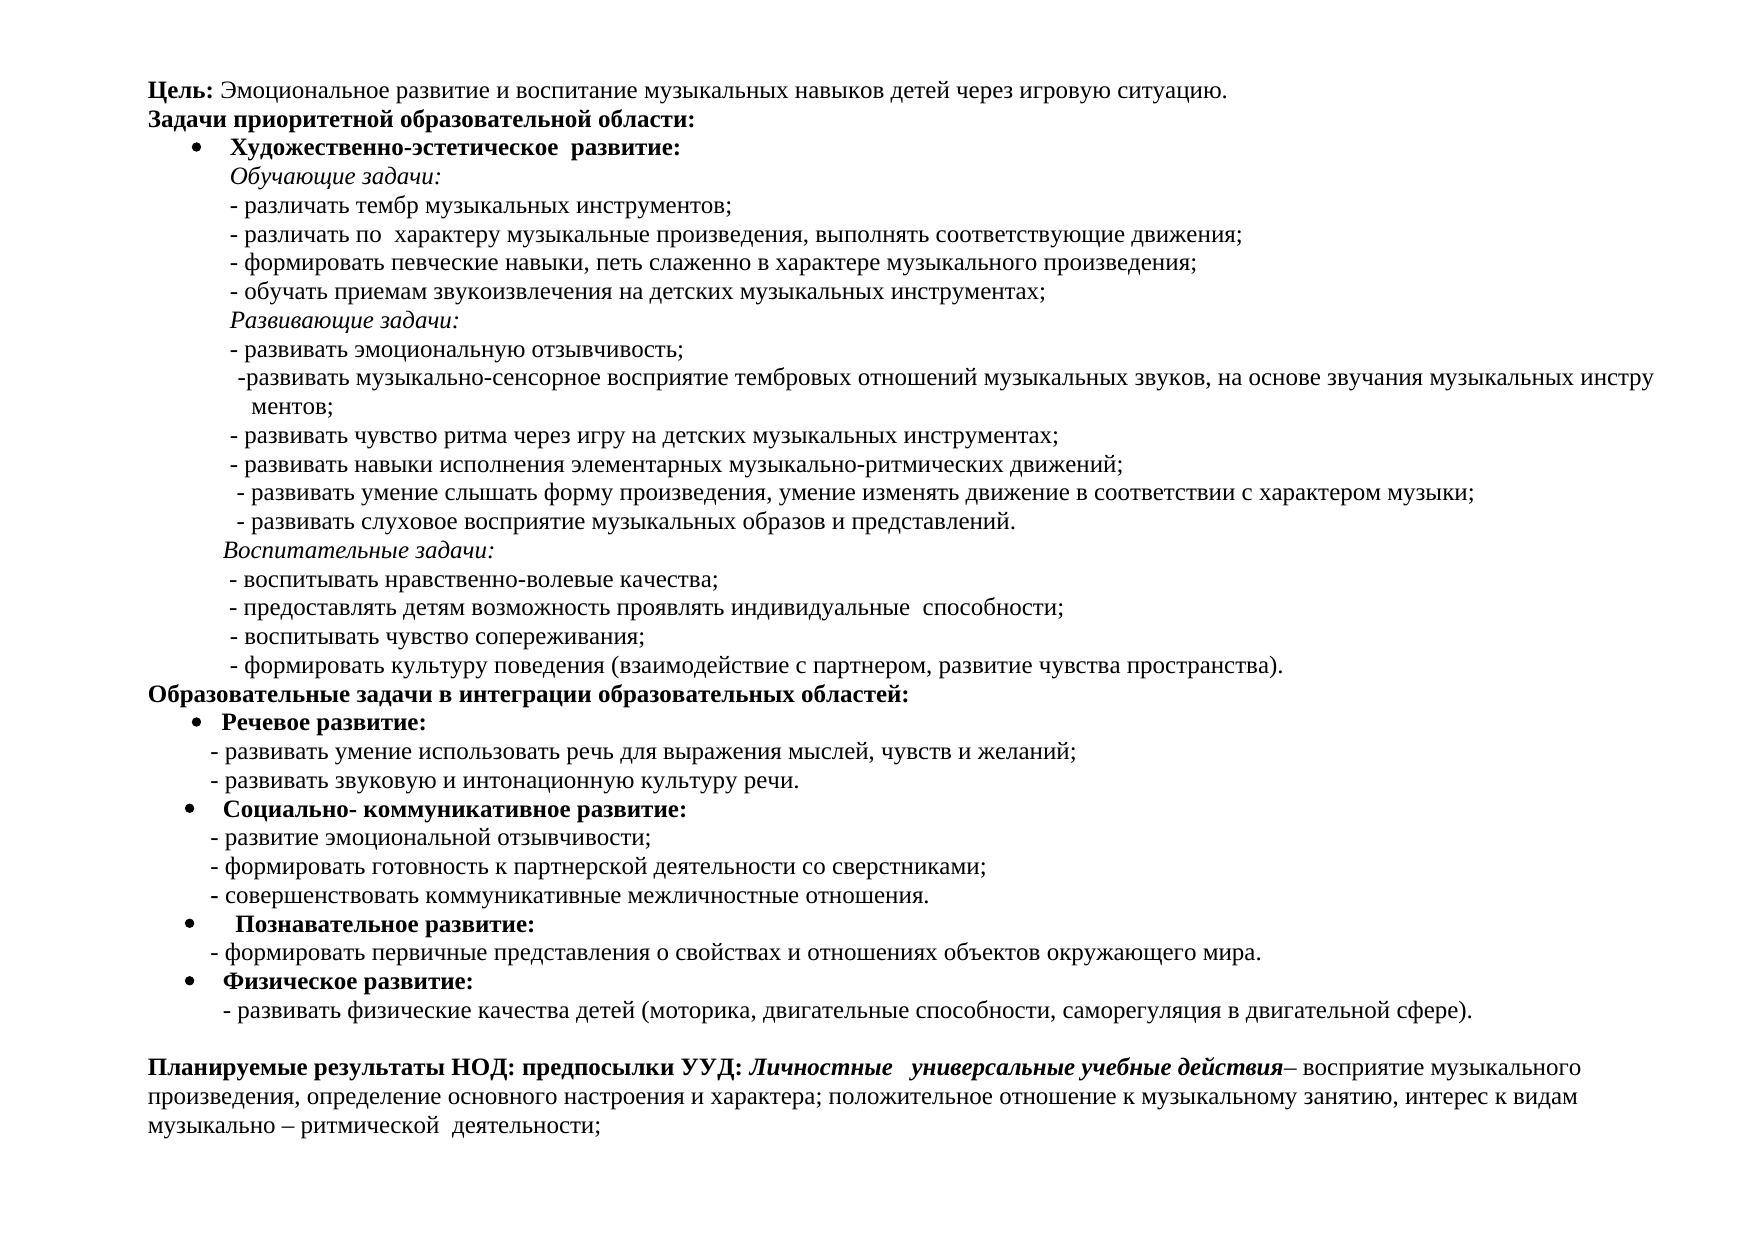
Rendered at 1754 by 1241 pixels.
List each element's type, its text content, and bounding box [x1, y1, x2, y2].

list Познавательное развитие: [185, 909, 1679, 937]
list - развивать чувство ритма через игру на детских музыкальных инструментах; [229, 420, 1679, 449]
text Цель: Эмоциональное развитие и воспитание музыкальных навыков детей через игровую ситуацию. [148, 75, 1679, 104]
list Социально- коммуникативное развитие: [185, 794, 1679, 822]
text - предоставлять детям возможность проявлять индивидуальные способности; [148, 592, 1679, 621]
text - развивать звуковую и интонационную культуру речи. [185, 765, 1679, 794]
text - формировать первичные представления о свойствах и отношениях объектов окружающего мира. [185, 937, 1679, 966]
list Речевое развитие: [148, 707, 1679, 736]
text Образовательные задачи в интеграции образовательных областей: [148, 679, 1679, 707]
text - формировать готовность к партнерской деятельности со сверстниками; [185, 851, 1679, 880]
list Развивающие задачи: [229, 305, 1679, 334]
list - различать по характеру музыкальные произведения, выполнять соответствующие движения; [229, 219, 1679, 247]
list - формировать культуру поведения (взаимодействие с партнером, развитие чувства пространства). [229, 650, 1679, 679]
text -развивать музыкально-сенсорное восприятие тембровых отношений музыкальных звуков, на основе звучания музыкальных инстру ментов; [162, 362, 1679, 420]
list Физическое развитие: [185, 966, 1679, 995]
text - развивать слуховое восприятие музыкальных образов и представлений. [236, 506, 1679, 535]
list - обучать приемам звукоизвлечения на детских музыкальных инструментах; [229, 276, 1679, 305]
text Задачи приоритетной образовательной области: [148, 104, 1679, 132]
text Воспитательные задачи: [148, 535, 1679, 564]
text - развивать умение использовать речь для выражения мыслей, чувств и желаний; [185, 736, 1679, 765]
text Планируемые результаты НОД: предпосылки УУД: Личностные универсальные учебные действия– восприятие музыкального произведения, определение основного настроения и характера; положительное отношение к музыкальному занятию, интерес к видам музыкально – ритмической деятельности; [148, 1052, 1679, 1139]
list - развивать навыки исполнения элементарных музыкально-ритмических движений; [229, 449, 1679, 477]
text - воспитывать нравственно-волевые качества; [148, 564, 1679, 592]
text - совершенствовать коммуникативные межличностные отношения. [148, 880, 1679, 909]
list - развивать физические качества детей (моторика, двигательные способности, саморегуляция в двигательной сфере). [223, 995, 1679, 1024]
text - развивать умение слышать форму произведения, умение изменять движение в соответствии с характером музыки; [236, 477, 1679, 506]
list - воспитывать чувство сопереживания; [229, 621, 1679, 650]
list Обучающие задачи: [229, 161, 1679, 190]
list Художественно-эстетическое развитие: [192, 132, 1679, 161]
list - различать тембр музыкальных инструментов; [229, 190, 1679, 219]
text - развитие эмоциональной отзывчивости; [185, 822, 1679, 851]
list - развивать эмоциональную отзывчивость; [229, 334, 1679, 362]
list - формировать певческие навыки, петь слаженно в характере музыкального произведения; [229, 247, 1679, 276]
